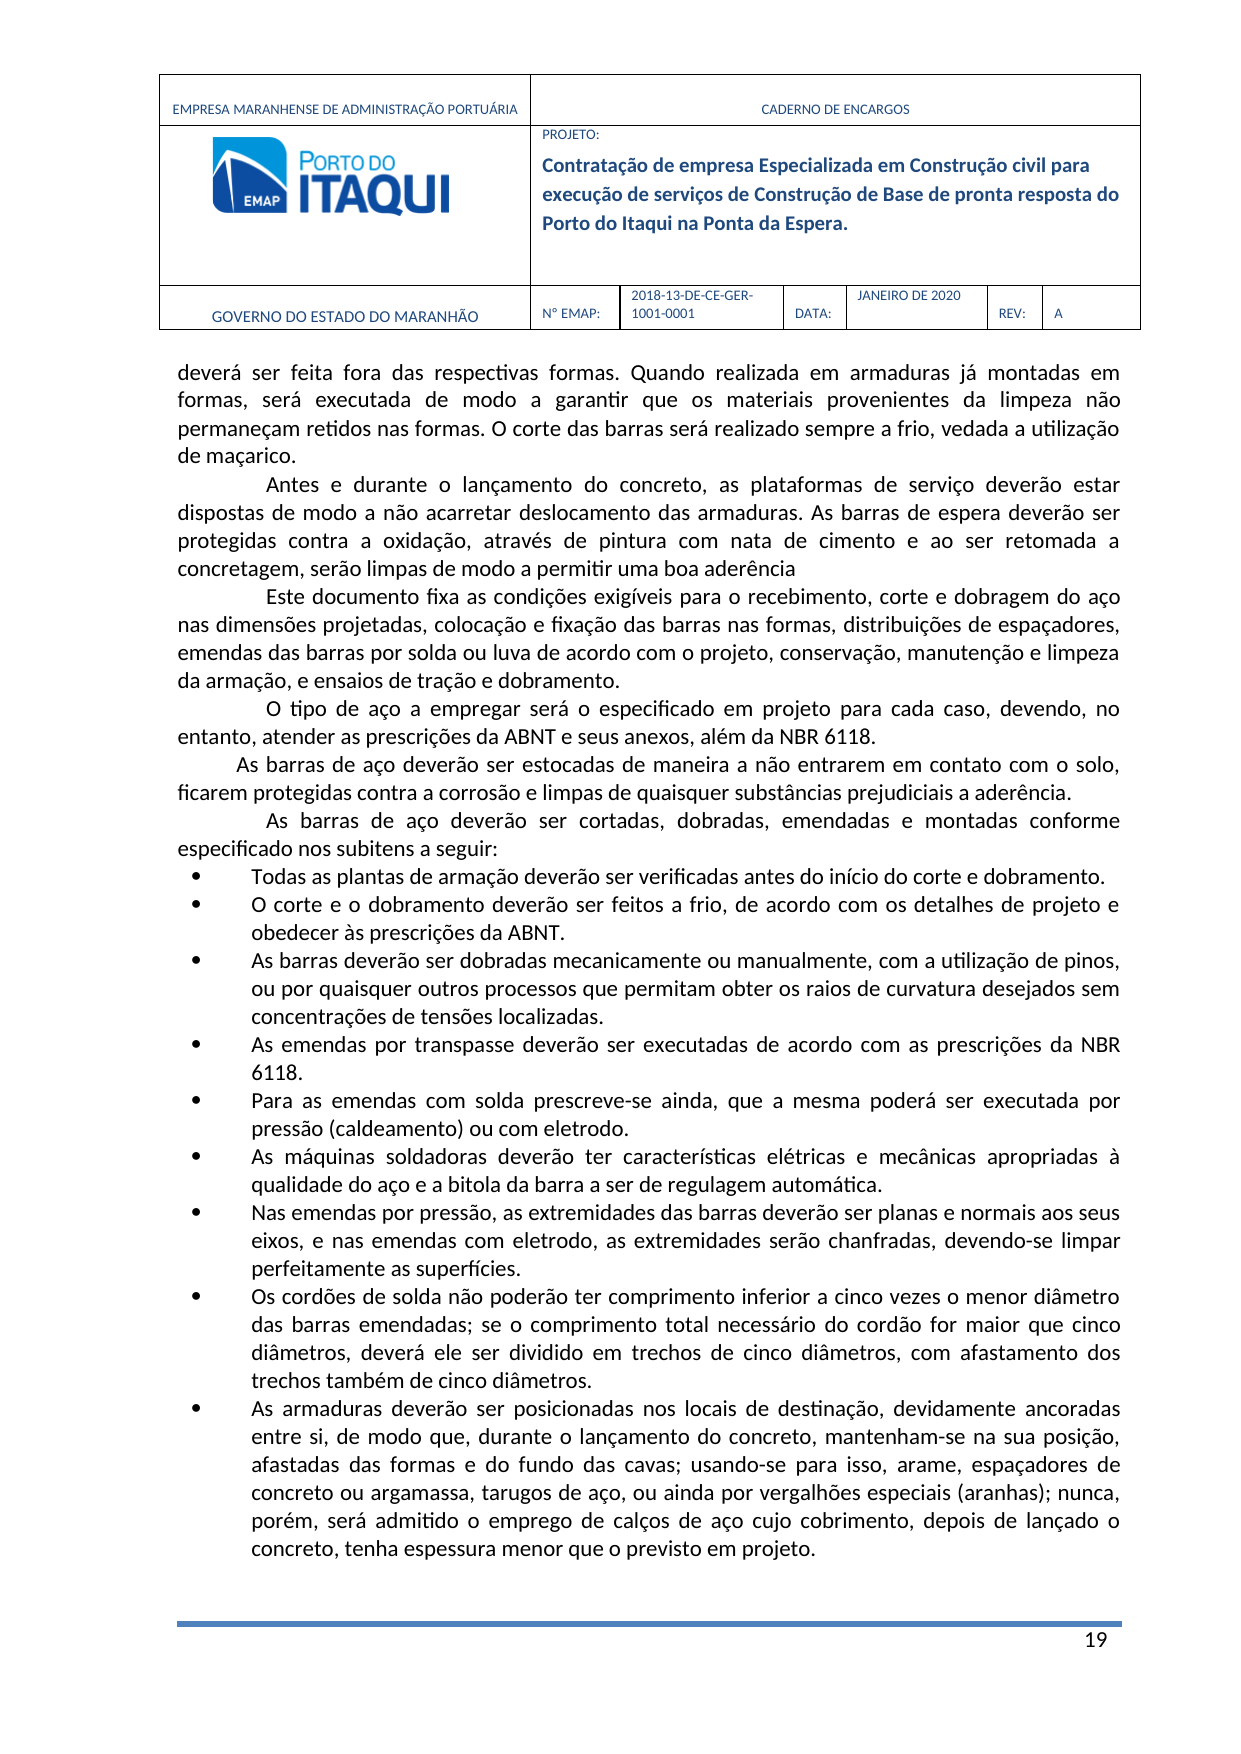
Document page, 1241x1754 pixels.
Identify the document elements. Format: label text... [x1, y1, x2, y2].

text Antes e durante o lançamento do concreto, as plataformas de serviço deverão estar dispostas de modo a não acarretar deslocamento das armaduras. As barras de espera deverão ser protegidas contra a oxidação, através de pintura com nata de cimento e ao ser retomada a concretagem, serão limpas de modo a permitir uma boa aderência [177, 470, 1122, 582]
text As barras de aço deverão ser cortadas, dobradas, emendadas e montadas conforme especificado nos subitens a seguir: [177, 806, 1122, 862]
list Para as emendas com solda prescreve-se ainda, que a mesma poderá ser executada por pressão (caldeamento) ou com eletrodo. [192, 1086, 1122, 1142]
list Nas emendas por pressão, as extremidades das barras deverão ser planas e normais aos seus eixos, e nas emendas com eletrodo, as extremidades serão chanfradas, devendo-se limpar perfeitamente as superfícies. [192, 1198, 1122, 1282]
text O tipo de aço a empregar será o especificado em projeto para cada caso, devendo, no entanto, atender as prescrições da ABNT e seus anexos, além da NBR 6118. [177, 694, 1122, 750]
list As armaduras deverão ser posicionadas nos locais de destinação, devidamente ancoradas entre si, de modo que, durante o lançamento do concreto, mantenham-se na sua posição, afastadas das formas e do fundo das cavas; usando-se para isso, arame, espaçadores de concreto ou argamassa, tarugos de aço, ou ainda por vergalhões especiais (aranhas); nunca, porém, será admitido o emprego de calços de aço cujo cobrimento, depois de lançado o concreto, tenha espessura menor que o previsto em projeto. [192, 1394, 1122, 1562]
text As barras de aço deverão ser estocadas de maneira a não entrarem em contato com o solo, ficarem protegidas contra a corrosão e limpas de quaisquer substâncias prejudiciais a aderência. [177, 750, 1122, 806]
list As máquinas soldadoras deverão ter características elétricas e mecânicas apropriadas à qualidade do aço e a bitola da barra a ser de regulagem automática. [192, 1142, 1122, 1198]
list As emendas por transpasse deverão ser executadas de acordo com as prescrições da NBR 6118. [192, 1030, 1122, 1086]
list O corte e o dobramento deverão ser feitos a frio, de acordo com os detalhes de projeto e obedecer às prescrições da ABNT. [192, 890, 1122, 946]
list Os cordões de solda não poderão ter comprimento inferior a cinco vezes o menor diâmetro das barras emendadas; se o comprimento total necessário do cordão for maior que cinco diâmetros, deverá ele ser dividido em trechos de cinco diâmetros, com afastamento dos trechos também de cinco diâmetros. [192, 1282, 1122, 1394]
text Este documento fixa as condições exigíveis para o recebimento, corte e dobragem do aço nas dimensões projetadas, colocação e fixação das barras nas formas, distribuições de espaçadores, emendas das barras por solda ou luva de acordo com o projeto, conservação, manutenção e limpeza da armação, e ensaios de tração e dobramento. [177, 582, 1122, 694]
picture [212, 137, 449, 216]
list Todas as plantas de armação deverão ser verificadas antes do início do corte e dobramento. [192, 862, 1122, 890]
list As barras deverão ser dobradas mecanicamente ou manualmente, com a utilização de pinos, ou por quaisquer outros processos que permitam obter os raios de curvatura desejados sem concentrações de tensões localizadas. [192, 946, 1122, 1030]
